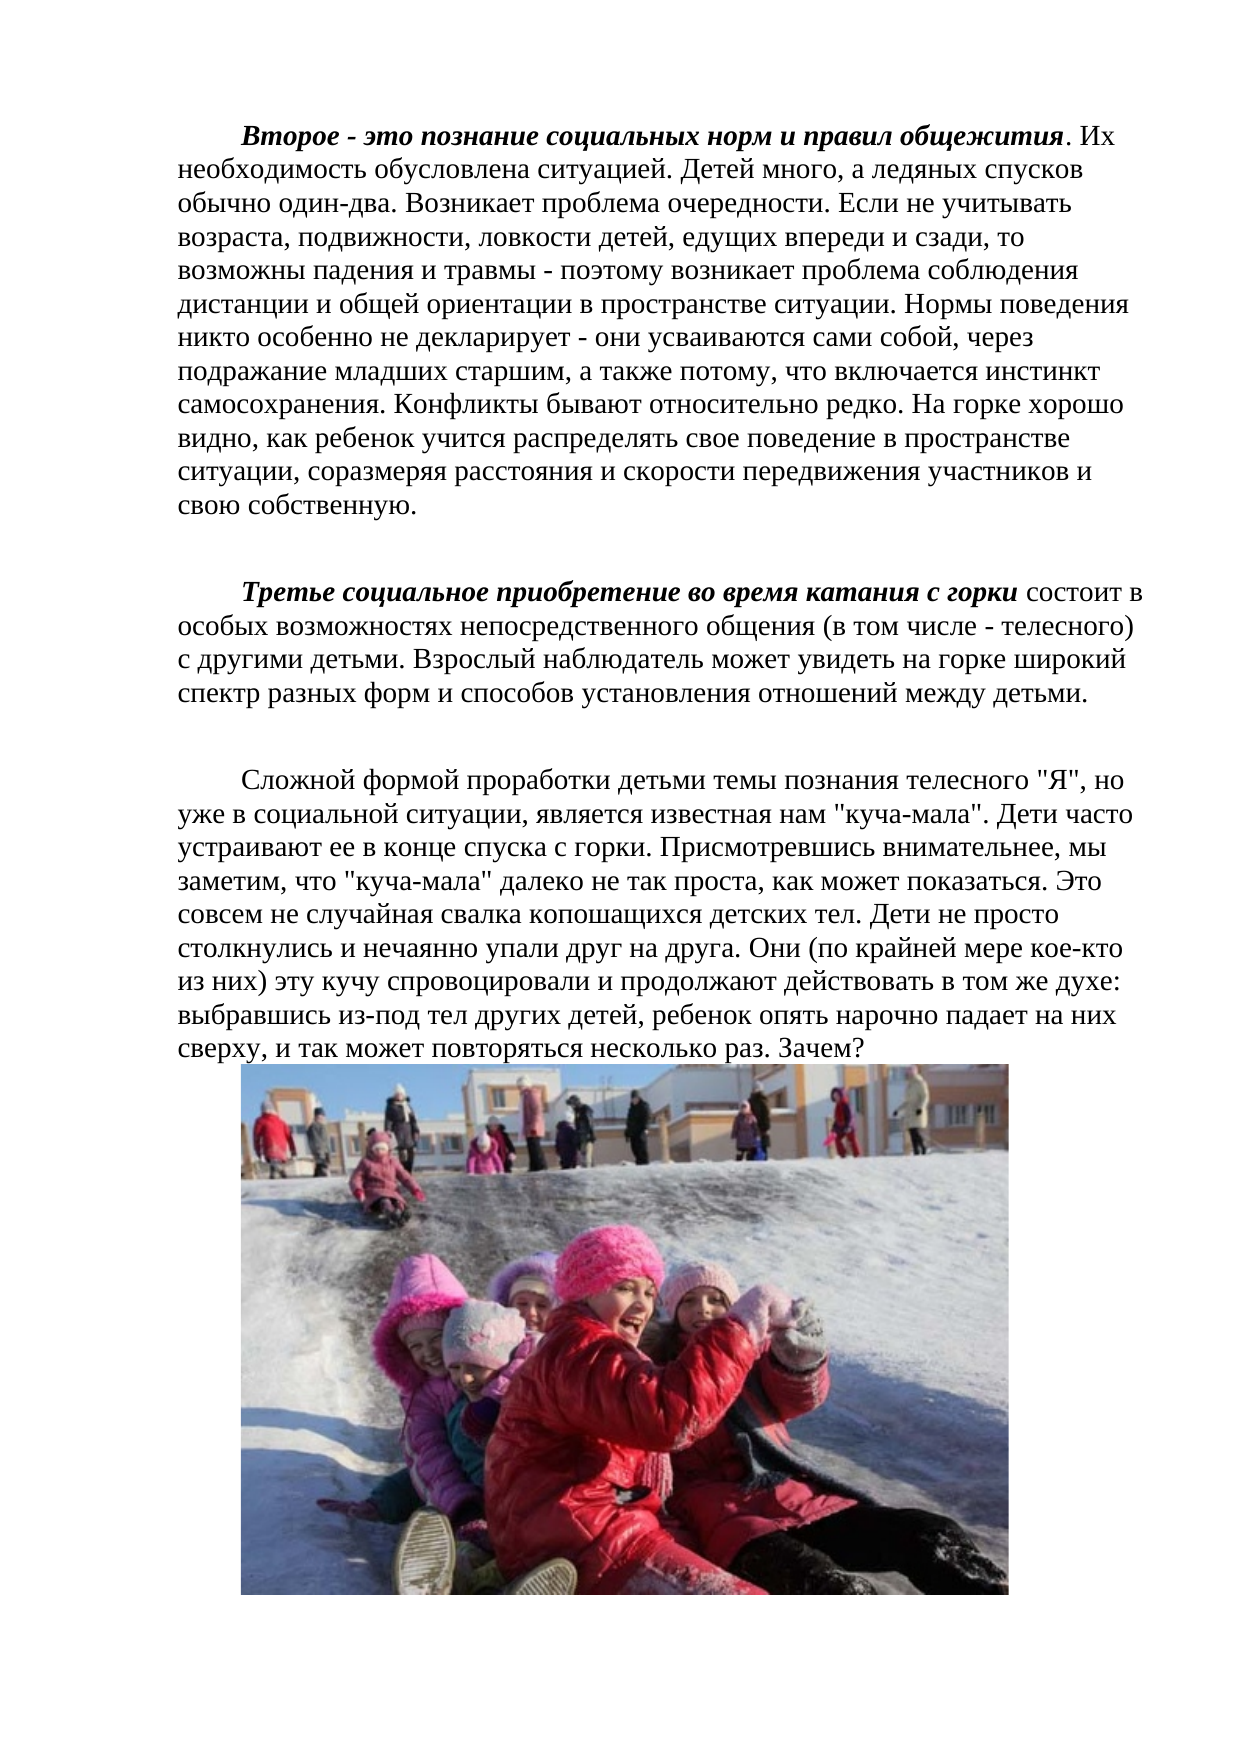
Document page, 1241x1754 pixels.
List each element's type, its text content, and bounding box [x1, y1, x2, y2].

text Сложной формой проработки детьми темы познания телесного "Я", но уже в социальной ситуации, является известная нам "куча-мала". Дети часто устраивают ее в конце спуска с горки. Присмотревшись внимательнее, мы заметим, что "куча-мала" далеко не так проста, как может показаться. Это совсем не случайная свалка копошащихся детских тел. Дети не просто столкнулись и нечаянно упали друг на друга. Они (по крайней мере кое-кто из них) эту кучу спровоцировали и продолжают действовать в том же духе: выбравшись из-под тел других детей, ребенок опять нарочно падает на них сверху, и так может повторяться несколько раз. Зачем? [177, 762, 1152, 1064]
text Третье социальное приобретение во время катания с горки состоит в особых возможностях непосредственного общения (в том числе - телесного) с другими детьми. Взрослый наблюдатель может увидеть на горке широкий спектр разных форм и способов установления отношений между детьми. [177, 574, 1152, 708]
text Второе - это познание социальных норм и правил общежития. Их необходимость обусловлена ситуацией. Детей много, а ледяных спусков обычно один-два. Возникает проблема очередности. Если не учитывать возраста, подвижности, ловкости детей, едущих впереди и сзади, то возможны падения и травмы - поэтому возникает проблема соблюдения дистанции и общей ориентации в пространстве ситуации. Нормы поведения никто особенно не декларирует - они усваиваются сами собой, через подражание младших старшим, а также потому, что включается инстинкт самосохранения. Конфликты бывают относительно редко. На горке хорошо видно, как ребенок учится распределять свое поведение в пространстве ситуации, соразмеряя расстояния и скорости передвижения участников и свою собственную. [177, 118, 1152, 521]
picture [240, 1064, 1009, 1595]
